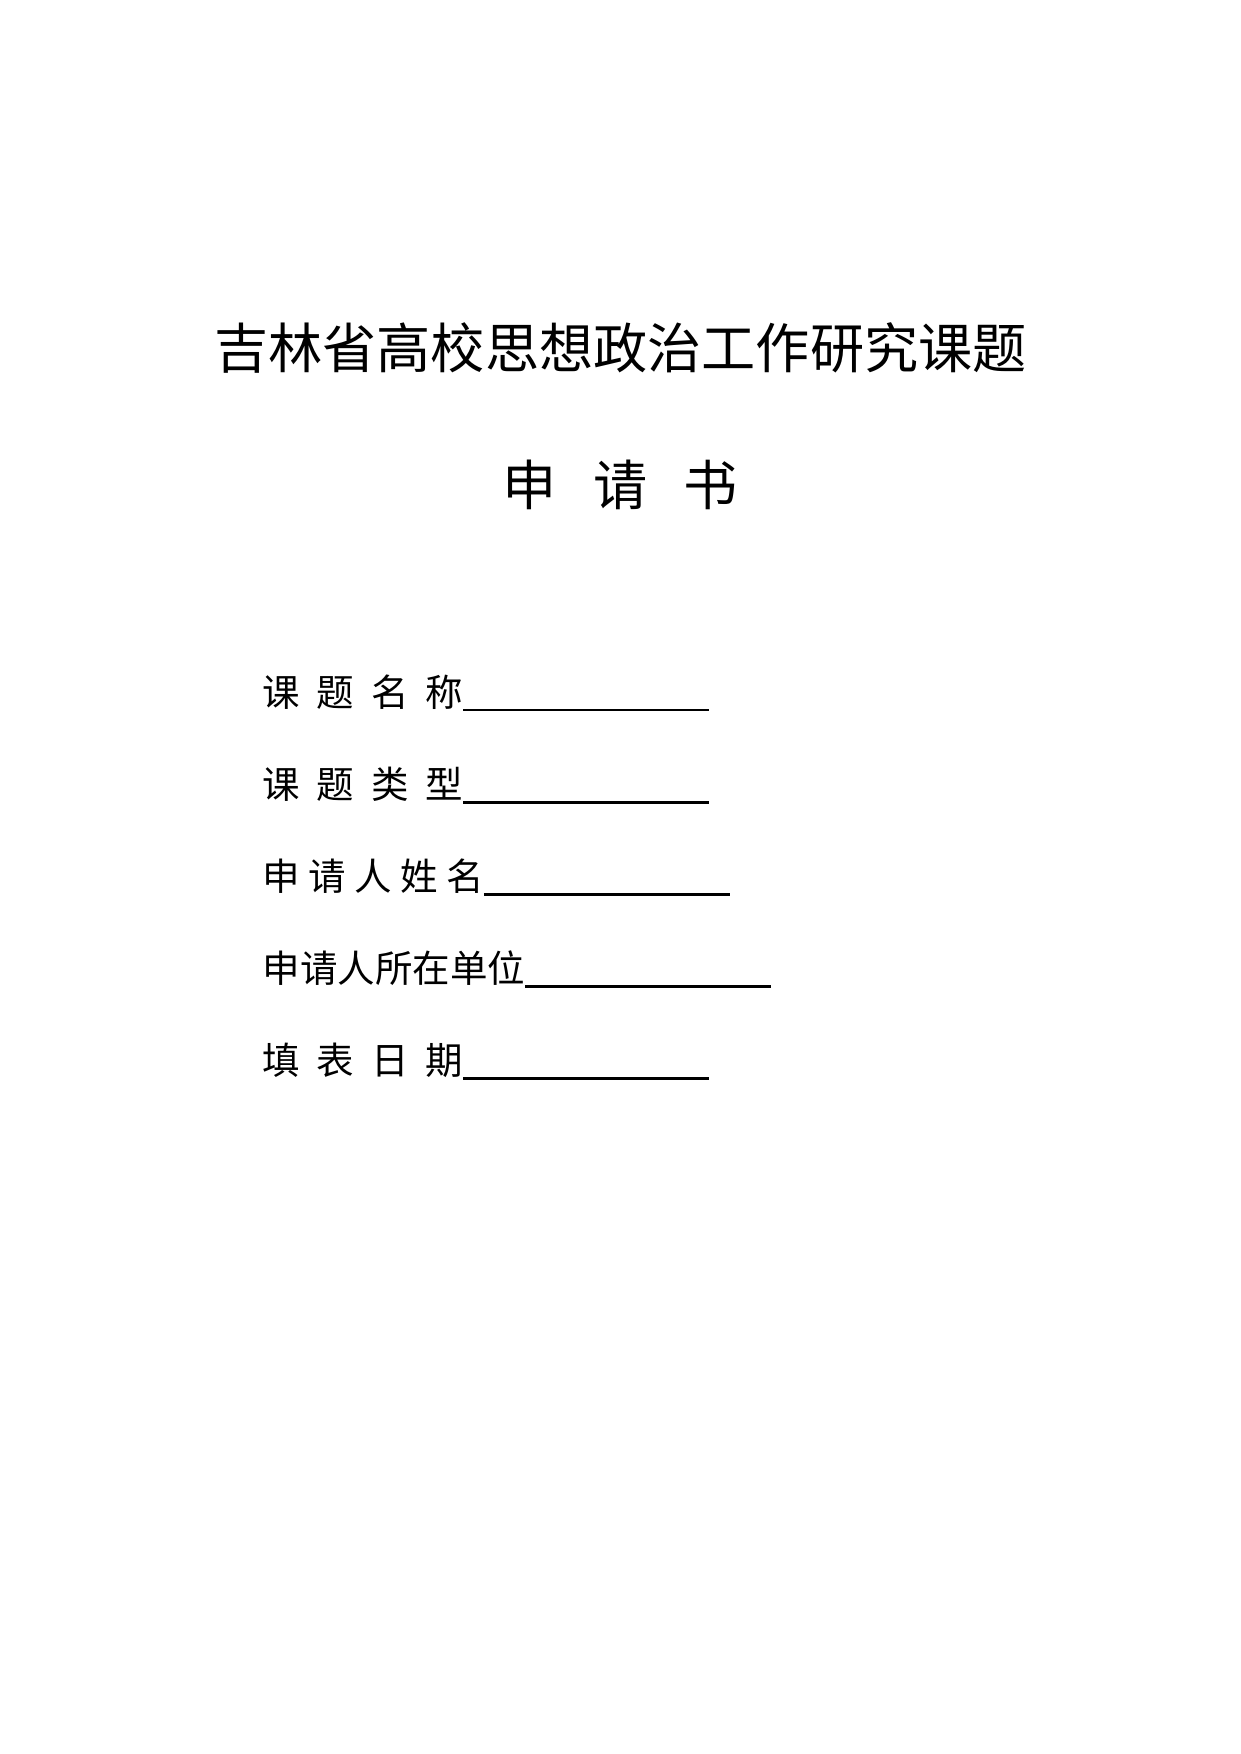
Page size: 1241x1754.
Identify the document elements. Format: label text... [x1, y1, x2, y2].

text 课 题 名 称 [187, 657, 1053, 722]
text 填 表 日 期 [187, 1026, 1053, 1091]
text 申 请 书 [187, 433, 1053, 531]
text 申 请 人 姓 名 [187, 842, 1053, 907]
text 吉林省高校思想政治工作研究课题 [187, 296, 1053, 394]
text 课 题 类 型 [187, 749, 1053, 814]
text 申请人所在单位 [187, 934, 1053, 999]
